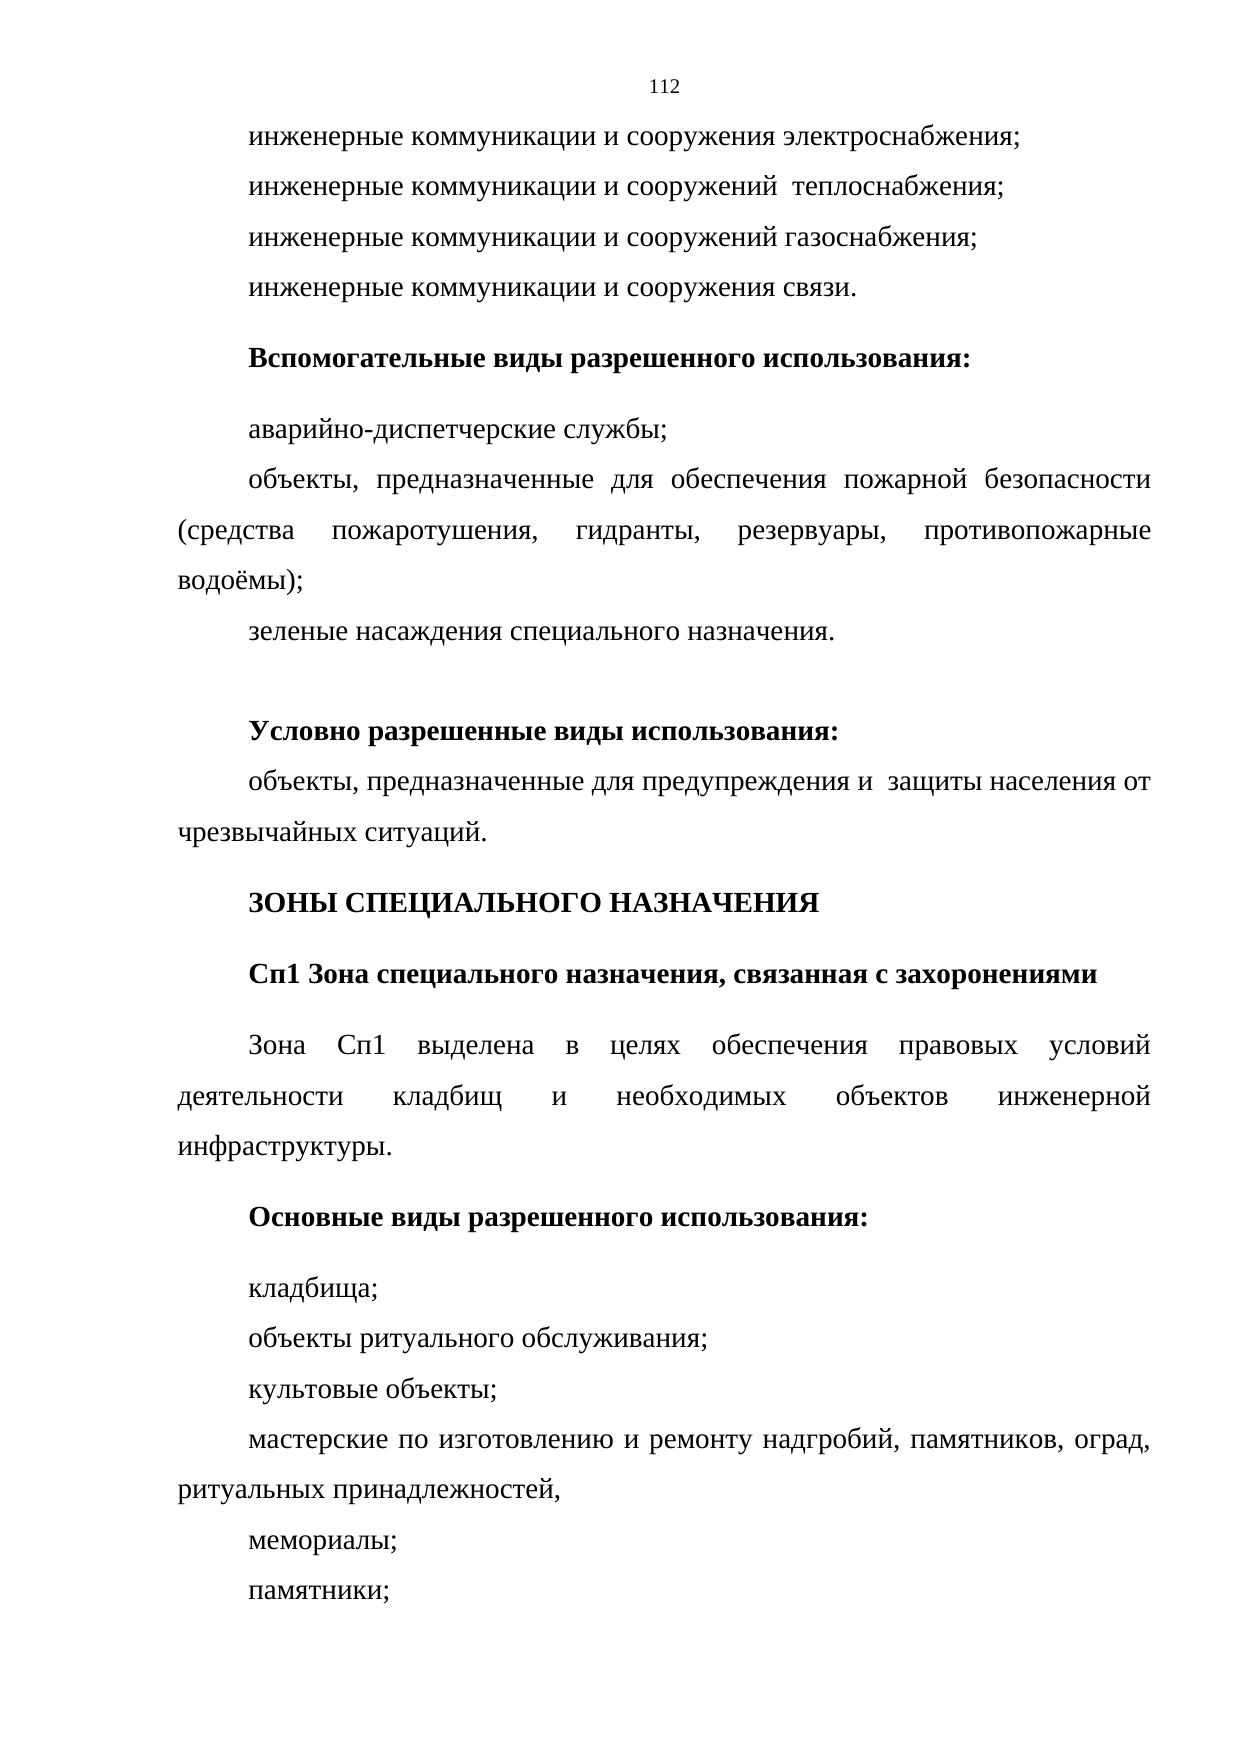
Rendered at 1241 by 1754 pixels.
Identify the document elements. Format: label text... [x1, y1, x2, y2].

text объекты, предназначенные для обеспечения пожарной безопасности (средства пожаротушения, гидранты, резервуары, противопожарные водоёмы); [177, 462, 1152, 596]
text объекты, предназначенные для предупреждения и защиты населения от чрезвычайных ситуаций. [177, 763, 1152, 847]
text памятники; [177, 1572, 1152, 1606]
text Сп1 Зона специального назначения, связанная с захоронениями [177, 956, 1152, 990]
text аварийно-диспетчерские службы; [177, 411, 1152, 445]
text Вспомогательные виды разрешенного использования: [177, 340, 1152, 374]
text ЗОНЫ СПЕЦИАЛЬНОГО НАЗНАЧЕНИЯ [177, 885, 1152, 918]
text мастерские по изготовлению и ремонту надгробий, памятников, оград, ритуальных принадлежностей, [177, 1421, 1152, 1505]
text зеленые насаждения специального назначения. [177, 613, 1152, 646]
text кладбища; [177, 1270, 1152, 1304]
text инженерные коммуникации и сооружений газоснабжения; [177, 219, 1152, 252]
text инженерные коммуникации и сооружения связи. [177, 269, 1152, 303]
text культовые объекты; [177, 1371, 1152, 1404]
text мемориалы; [177, 1522, 1152, 1555]
text инженерные коммуникации и сооружения электроснабжения; [177, 118, 1152, 152]
text Основные виды разрешенного использования: [177, 1199, 1152, 1233]
text объекты ритуального обслуживания; [177, 1321, 1152, 1354]
text Зона Сп1 выделена в целях обеспечения правовых условий деятельности кладбищ и необходимых объектов инженерной инфраструктуры. [177, 1027, 1152, 1161]
text Условно разрешенные виды использования: [177, 713, 1152, 747]
text инженерные коммуникации и сооружений теплоснабжения; [177, 168, 1152, 202]
